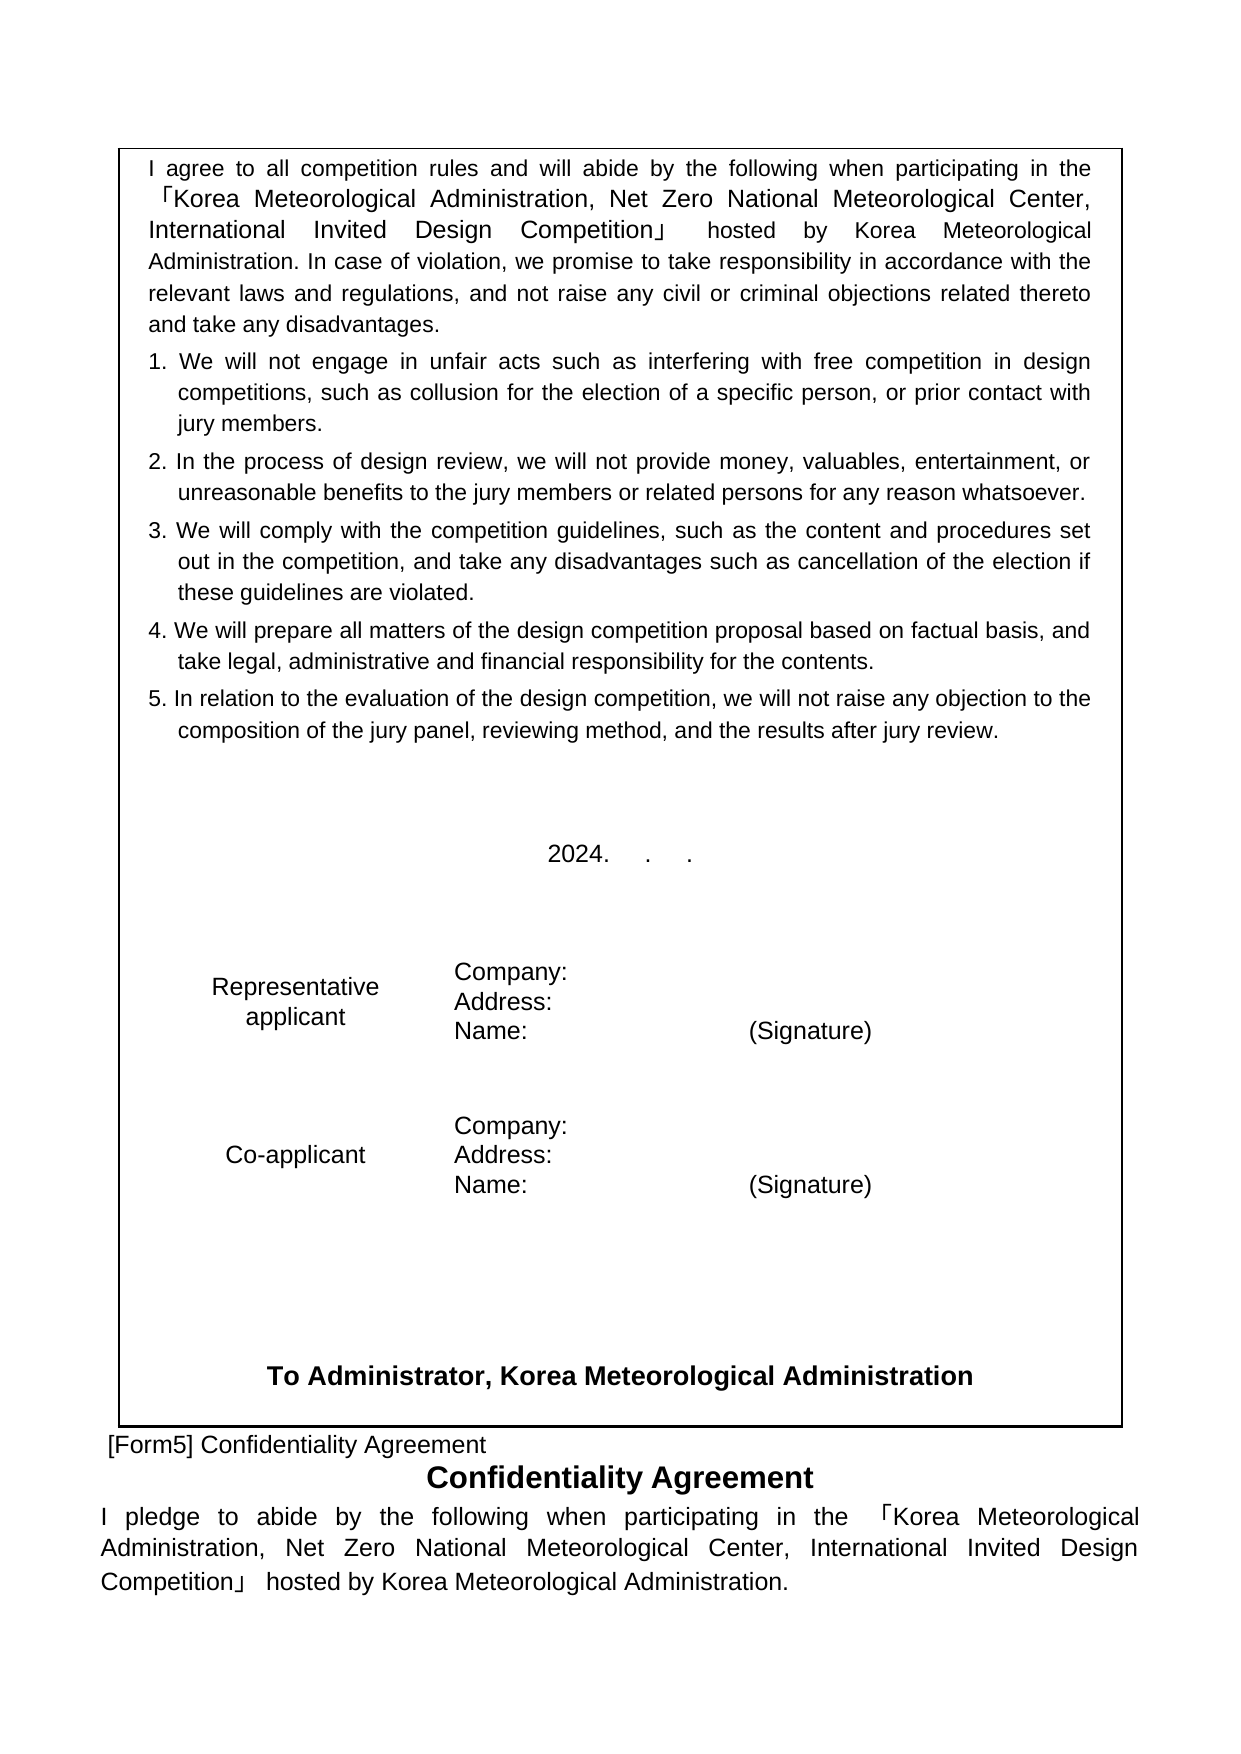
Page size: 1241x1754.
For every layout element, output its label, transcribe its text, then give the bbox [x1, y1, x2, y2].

table_cell I agree to all competition rules and will abide by the following when participating in the 「Korea Meteorological Administration, Net Zero National Meteorological Center, International Invited Design Competition」 hosted by Korea Meteorological Administration. In case of violation, we promise to take responsibility in accordance with the relevant laws and regulations, and not raise any civil or criminal objections related thereto and take any disadvantages. [120, 149, 1121, 341]
text [Form5] Confidentiality Agreement [100, 1430, 1140, 1459]
table_cell 1. We will not engage in unfair acts such as interfering with free competition in design competitions, such as collusion for the election of a specific person, or prior contact with jury members. 2. In the process of design review, we will not provide money, valuables, entertainment, or unreasonable benefits to the jury members or related persons for any reason whatsoever. 3. We will comply with the competition guidelines, such as the content and procedures set out in the competition, and take any disadvantages such as cancellation of the election if these guidelines are violated. 4. We will prepare all matters of the design competition proposal based on factual basis, and take legal, administrative and financial responsibility for the contents. 5. In relation to the evaluation of the design competition, we will not raise any objection to the composition of the jury panel, reviewing method, and the results after jury review. [120, 341, 1121, 747]
table_cell To Administrator, Korea Meteorological Administration [120, 1078, 1121, 1425]
table_cell 2024. . . [120, 747, 1121, 1078]
